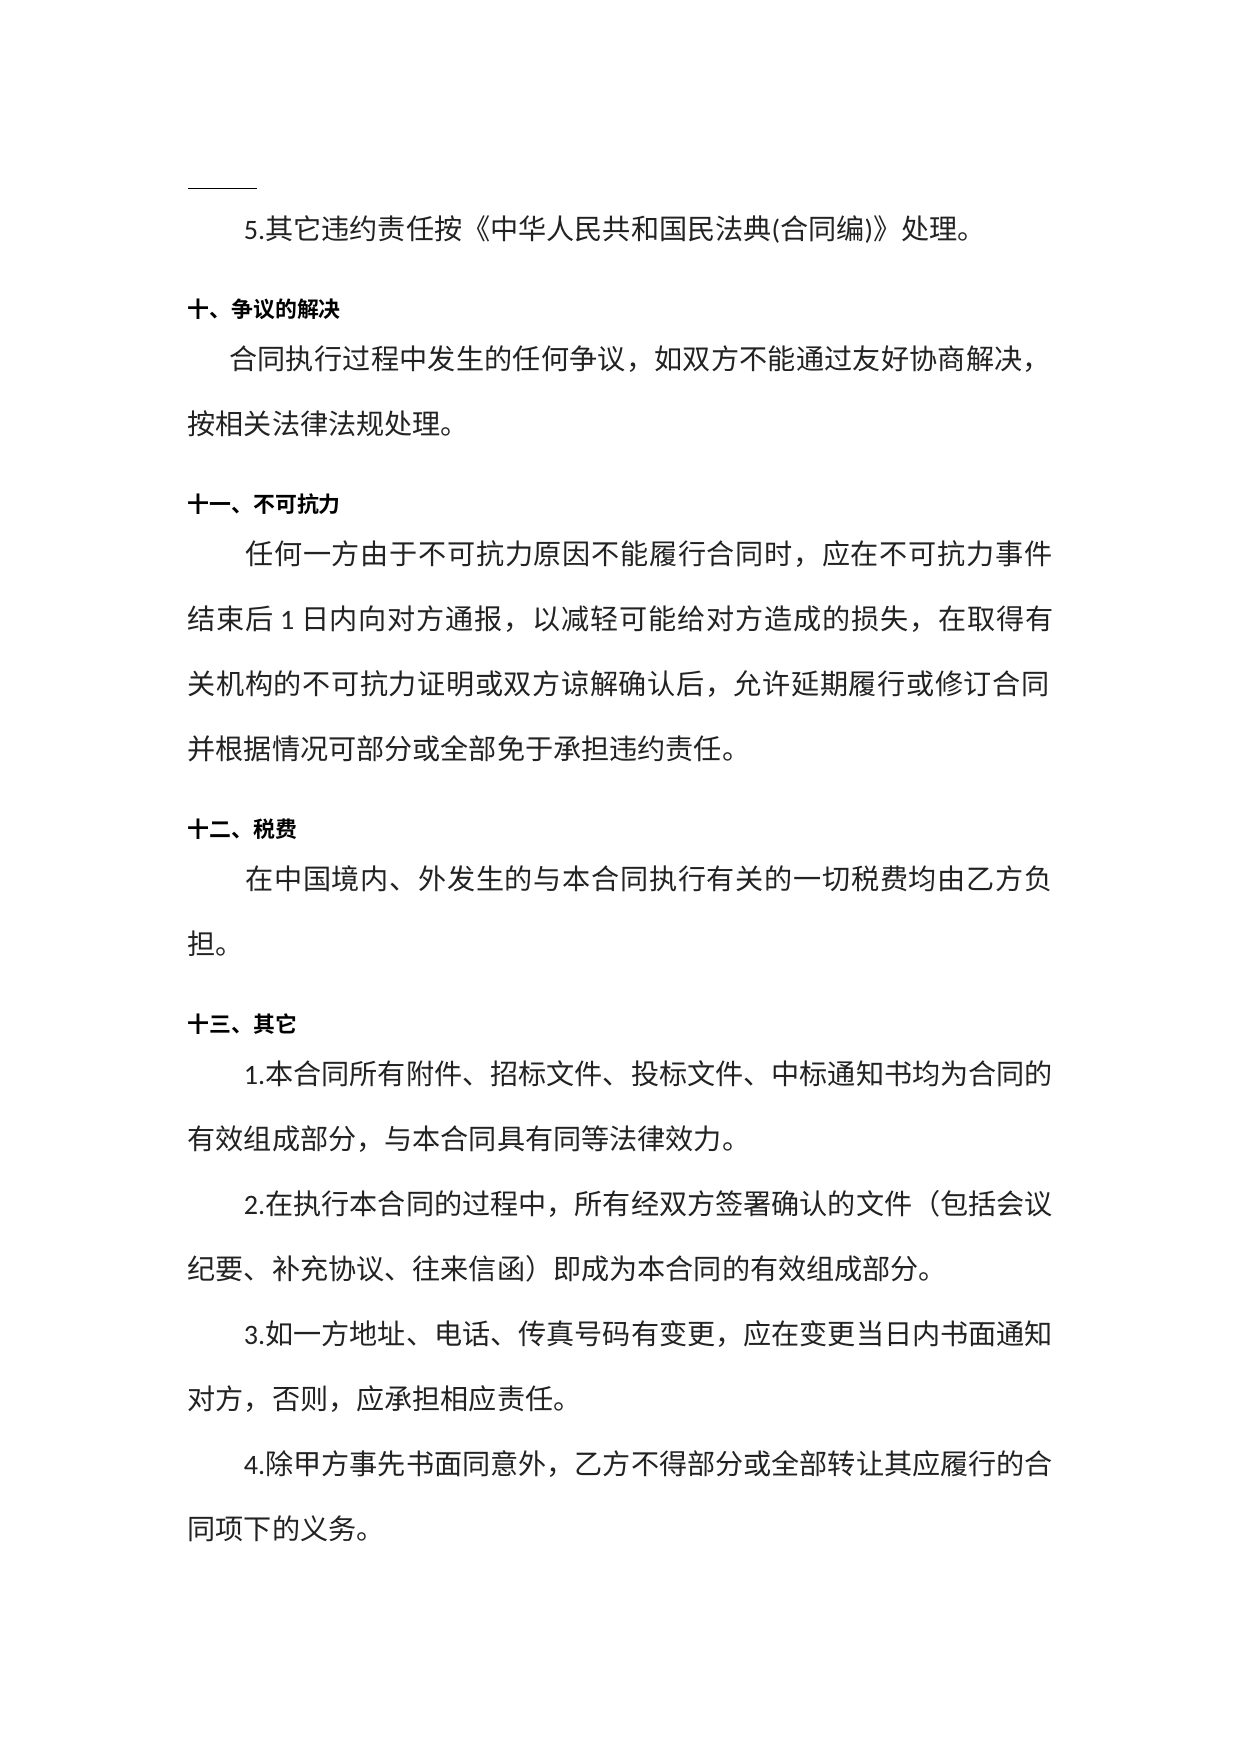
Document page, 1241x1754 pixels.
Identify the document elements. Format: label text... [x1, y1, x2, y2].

text 1.本合同所有附件、招标文件、投标文件、中标通知书均为合同的有效组成部分，与本合同具有同等法律效力。 [187, 1039, 1053, 1169]
text 十三、其它 [187, 1007, 1053, 1039]
text 合同执行过程中发生的任何争议，如双方不能通过友好协商解决，按相关法律法规处理。 [187, 324, 1053, 454]
text 2.在执行本合同的过程中，所有经双方签署确认的文件（包括会议纪要、补充协议、往来信函）即成为本合同的有效组成部分。 [187, 1169, 1053, 1299]
text 十一、不可抗力 [187, 487, 1053, 519]
text 十、争议的解决 [187, 292, 1053, 324]
text 5.其它违约责任按《中华人民共和国民法典(合同编)》处理。 [187, 194, 1053, 259]
text 任何一方由于不可抗力原因不能履行合同时，应在不可抗力事件结束后1日内向对方通报，以减轻可能给对方造成的损失，在取得有关机构的不可抗力证明或双方谅解确认后，允许延期履行或修订合同，并根据情况可部分或全部免于承担违约责任。 [187, 519, 1053, 779]
text 在中国境内、外发生的与本合同执行有关的一切税费均由乙方负担。 [187, 844, 1053, 974]
text 十二、税费 [187, 812, 1053, 844]
text 4.除甲方事先书面同意外，乙方不得部分或全部转让其应履行的合同项下的义务。 [187, 1429, 1053, 1559]
text 3.如一方地址、电话、传真号码有变更，应在变更当日内书面通知对方，否则，应承担相应责任。 [187, 1299, 1053, 1429]
